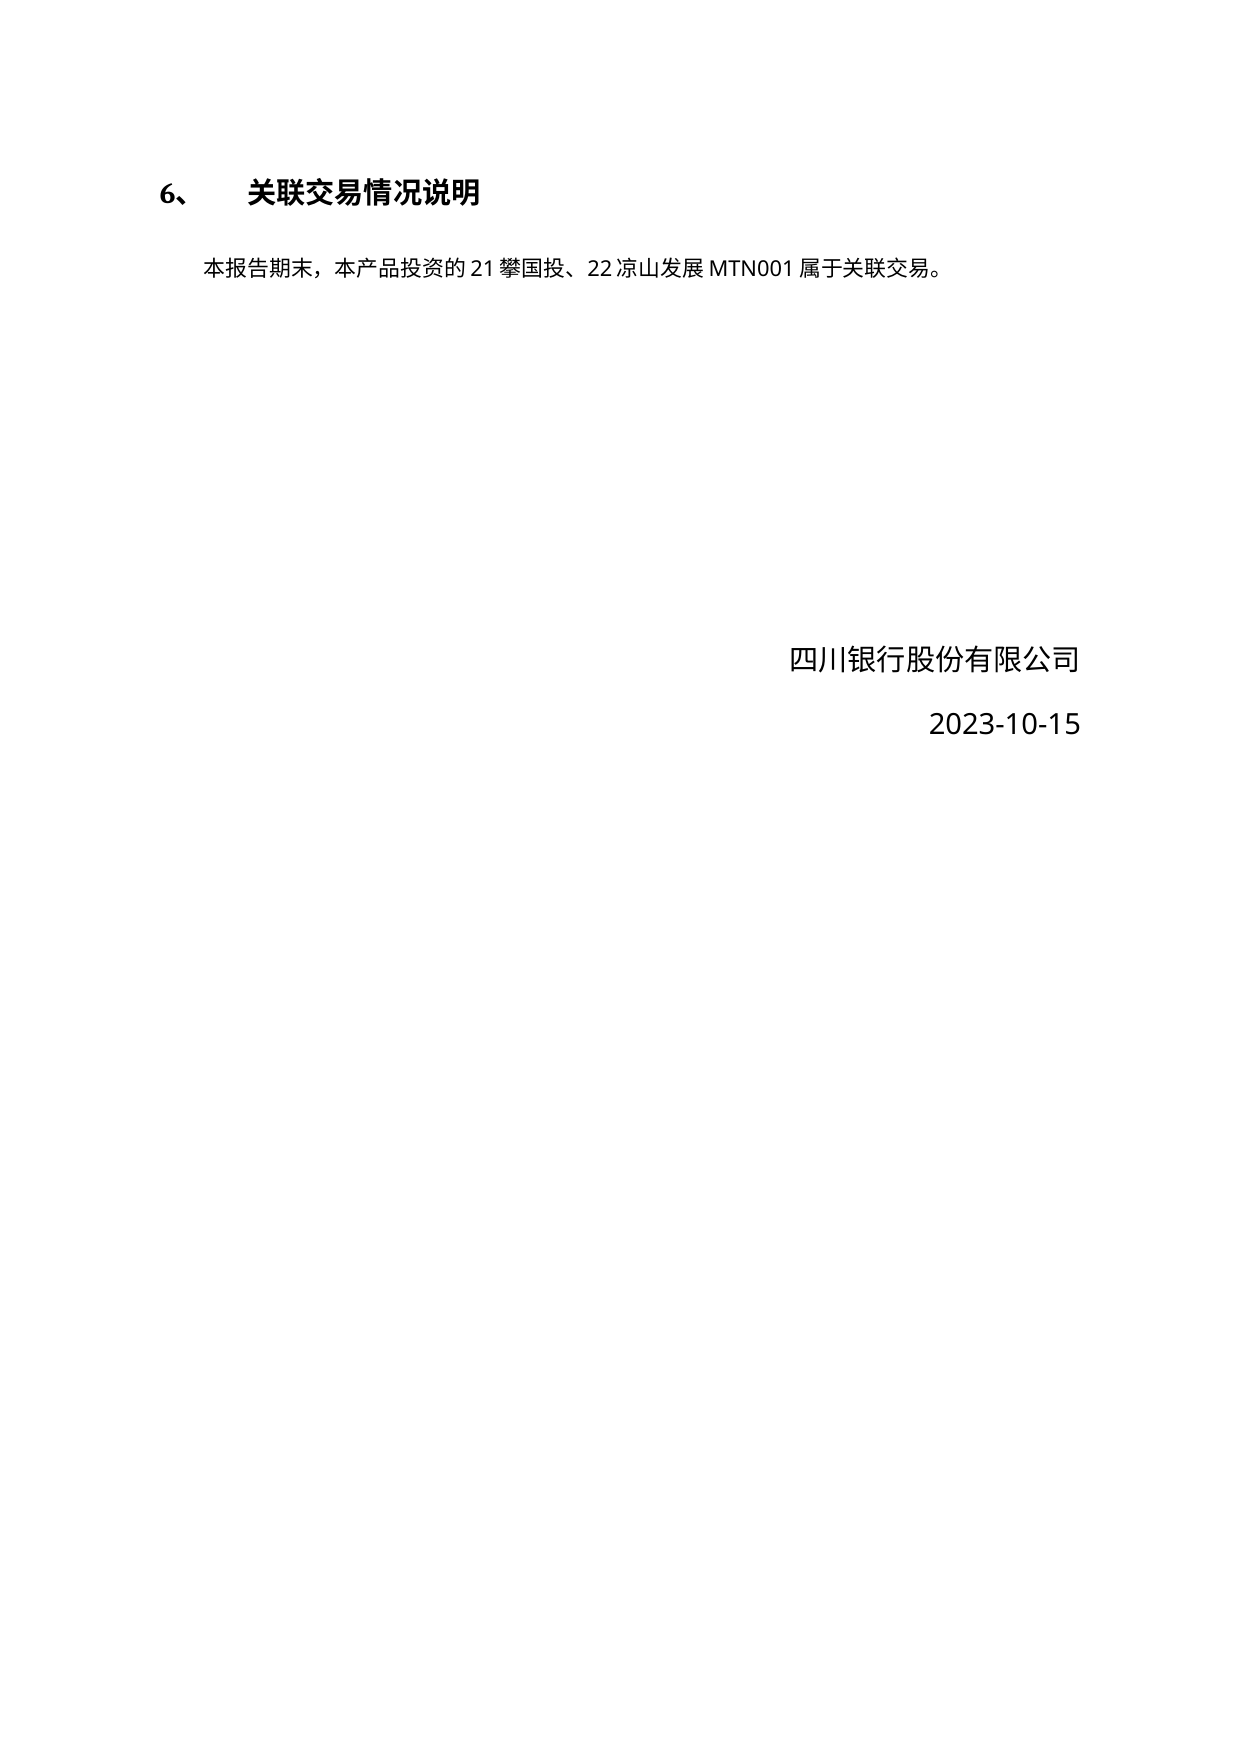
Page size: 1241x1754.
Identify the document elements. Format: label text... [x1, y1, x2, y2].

text 四川银行股份有限公司 [159, 626, 1081, 691]
text 2023-10-15 [159, 691, 1081, 756]
subtitle 本报告期末，本产品投资的21攀国投、22凉山发展MTN001属于关联交易。 [159, 250, 1081, 283]
title 关联交易情况说明 [159, 158, 1081, 223]
